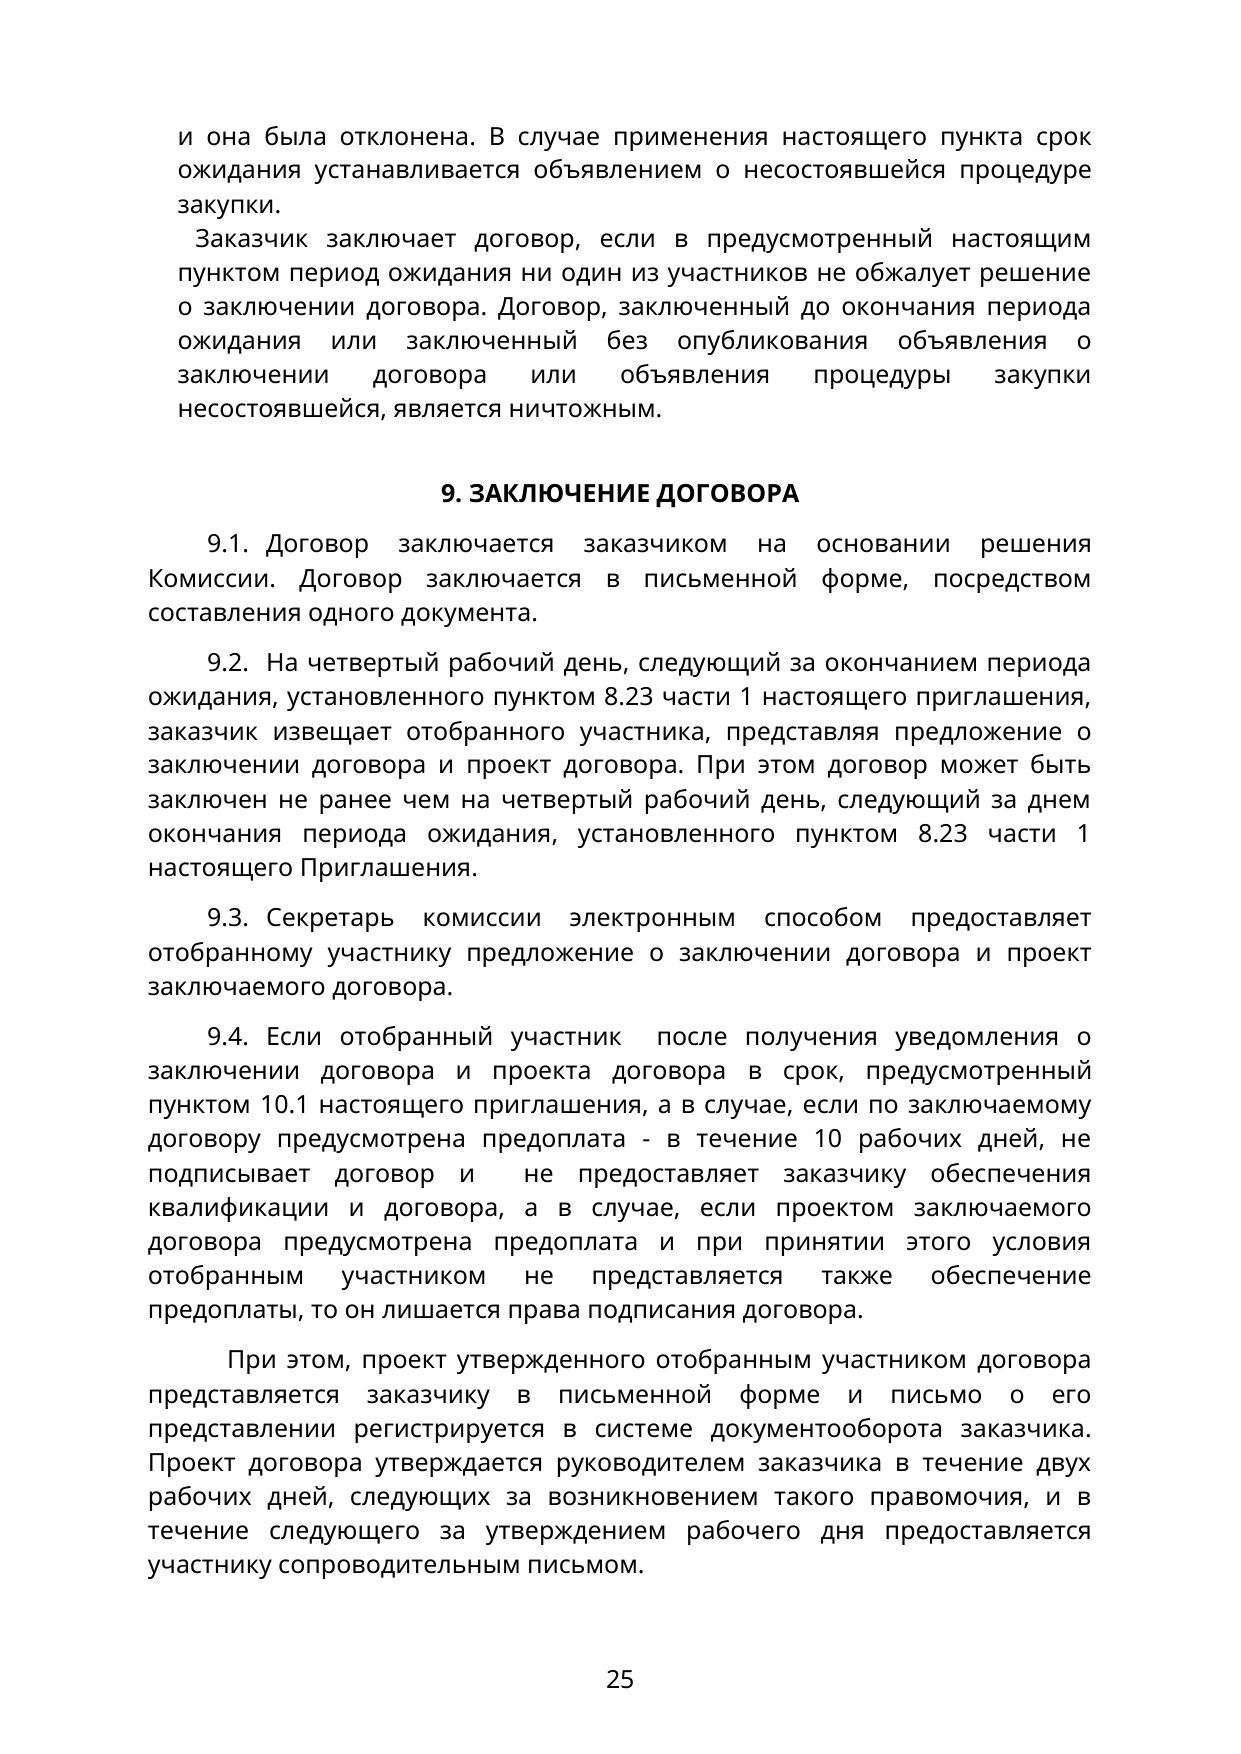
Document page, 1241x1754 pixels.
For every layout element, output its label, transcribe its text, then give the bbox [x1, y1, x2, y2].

text 9.4. Если отобранный участник после получения уведомления о заключении договора и проекта договора в срок, предусмотренный пунктом 10.1 настоящего приглашения, а в случае, если по заключаемому договору предусмотрена предоплата - в течение 10 рабочих дней, не подписывает договор и не предоставляет заказчику обеспечения квалификации и договора, а в случае, если проектом заключаемого договора предусмотрена предоплата и при принятии этого условия отобранным участником не представляется также обеспечение предоплаты, то он лишается права подписания договора. [148, 1019, 1092, 1326]
text 9.3. Секретарь комиссии электронным способом предоставляет отобранному участнику предложение о заключении договора и проект заключаемого договора. [148, 900, 1092, 1002]
text Заказчик заключает договор, если в предусмотренный настоящим пунктом период ожидания ни один из участников не обжалует решение о заключении договора. Договор, заключенный до окончания периода ожидания или заключенный без опубликования объявления о заключении договора или объявления процедуры закупки несостоявшейся, является ничтожным. [177, 220, 1092, 425]
text При этом, проект утвержденного отобранным участником договора представляется заказчику в письменной форме и письмо о его представлении регистрируется в системе документооборота заказчика. Проект договора утверждается руководителем заказчика в течение двух рабочих дней, следующих за возникновением такого правомочия, и в течение следующего за утверждением рабочего дня предоставляется участнику сопроводительным письмом. [148, 1342, 1092, 1581]
text 9. ЗАКЛЮЧЕНИЕ ДОГОВОРА [148, 475, 1092, 509]
text 9.1. Договор заключается заказчиком на основании решения Комиссии. Договор заключается в письменной форме, посредством составления одного документа. [148, 526, 1092, 628]
text 9.2. На четвертый рабочий день, следующий за окончанием периода ожидания, установленного пунктом 8.23 части 1 настоящего приглашения, заказчик извещает отобранного участника, представляя предложение о заключении договора и проект договора. При этом договор может быть заключен не ранее чем на четвертый рабочий день, следующий за днем окончания периода ожидания, установленного пунктом 8.23 части 1 настоящего Приглашения. [148, 645, 1092, 883]
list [140, 118, 1092, 220]
